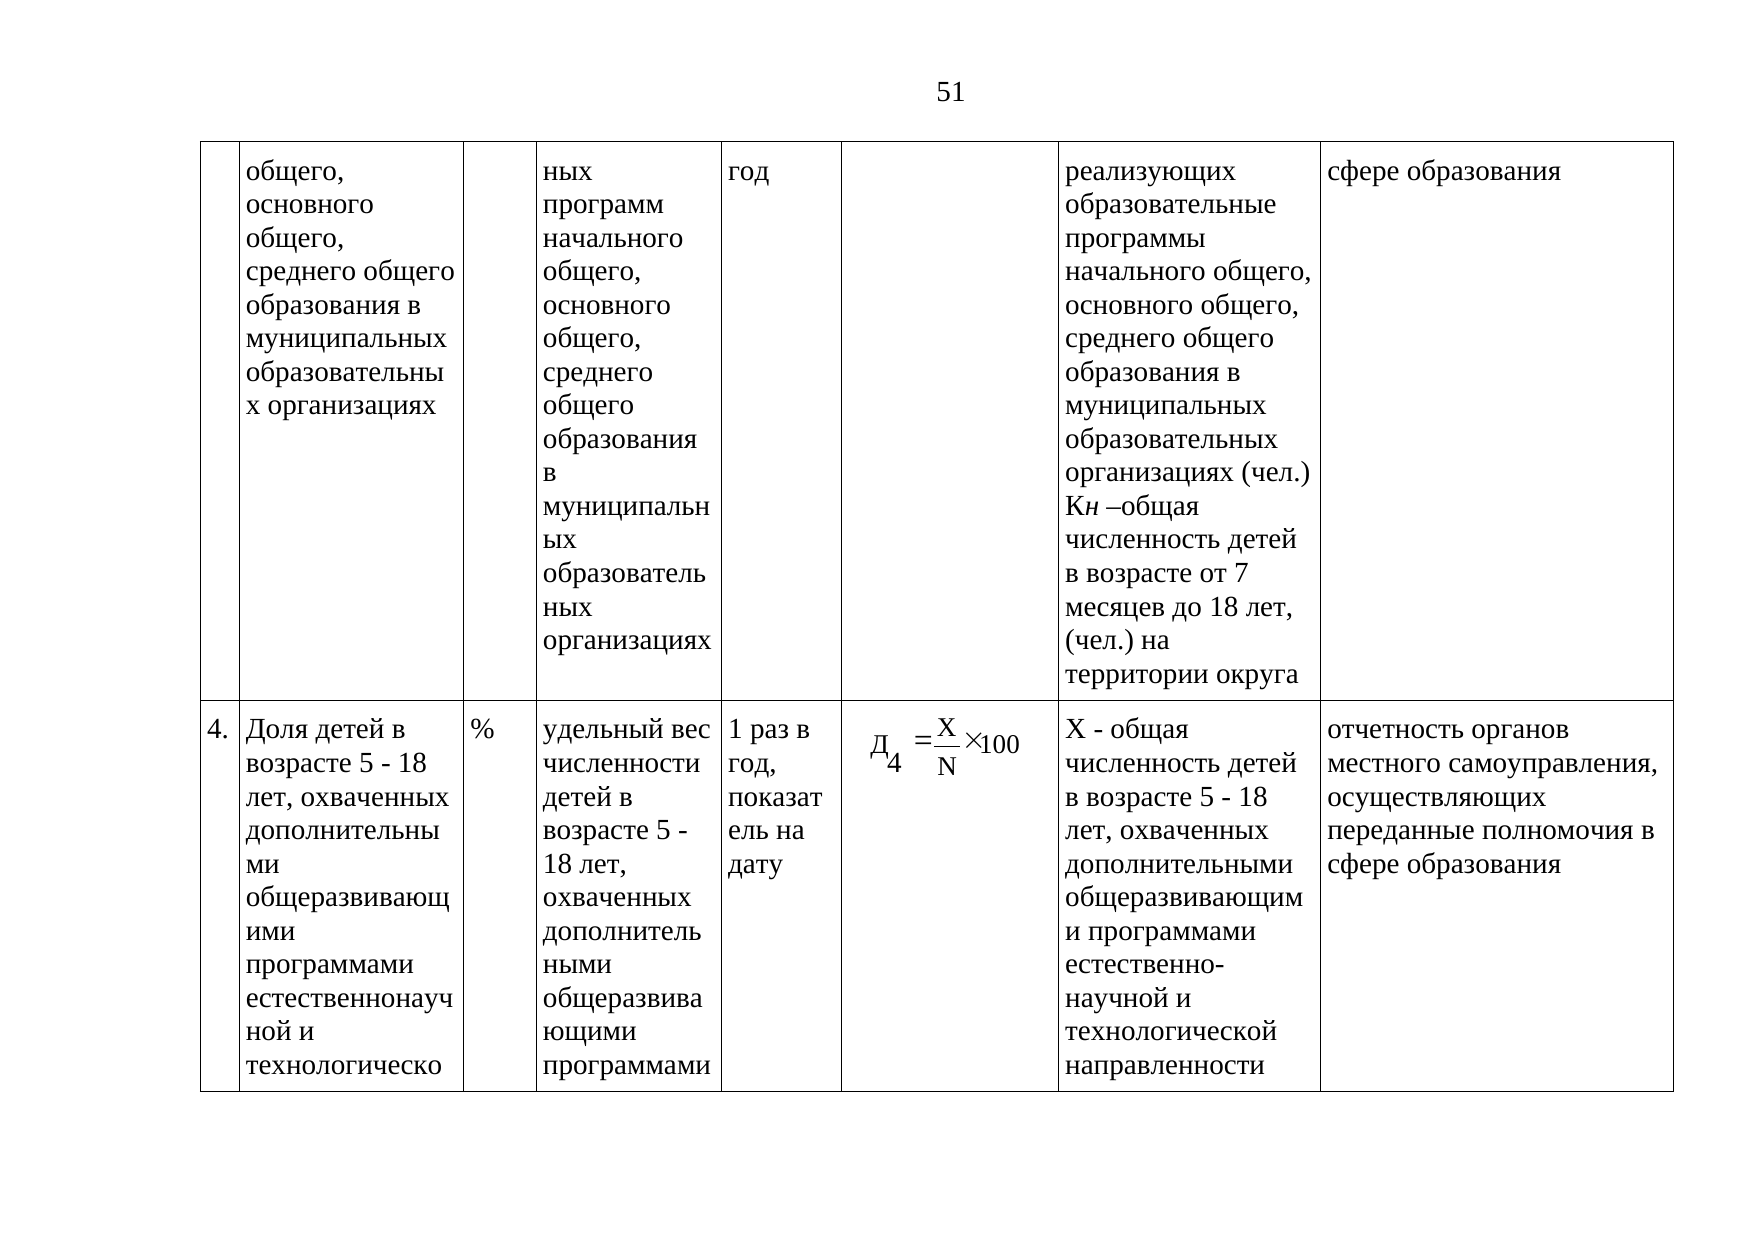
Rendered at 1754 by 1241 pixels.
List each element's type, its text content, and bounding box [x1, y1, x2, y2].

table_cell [1059, 701, 1320, 1091]
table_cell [240, 701, 463, 1091]
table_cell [722, 701, 841, 1091]
table_cell 3. [201, 142, 239, 700]
table_cell [842, 701, 1058, 1091]
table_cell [537, 701, 721, 1091]
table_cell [240, 142, 463, 700]
table_cell 4. [201, 701, 239, 1091]
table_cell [722, 142, 841, 700]
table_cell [1059, 142, 1320, 700]
table_cell [842, 142, 1058, 700]
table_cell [537, 142, 721, 700]
table_cell % [464, 701, 536, 1091]
table_cell % [464, 142, 536, 700]
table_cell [1321, 701, 1673, 1091]
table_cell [1321, 142, 1673, 700]
